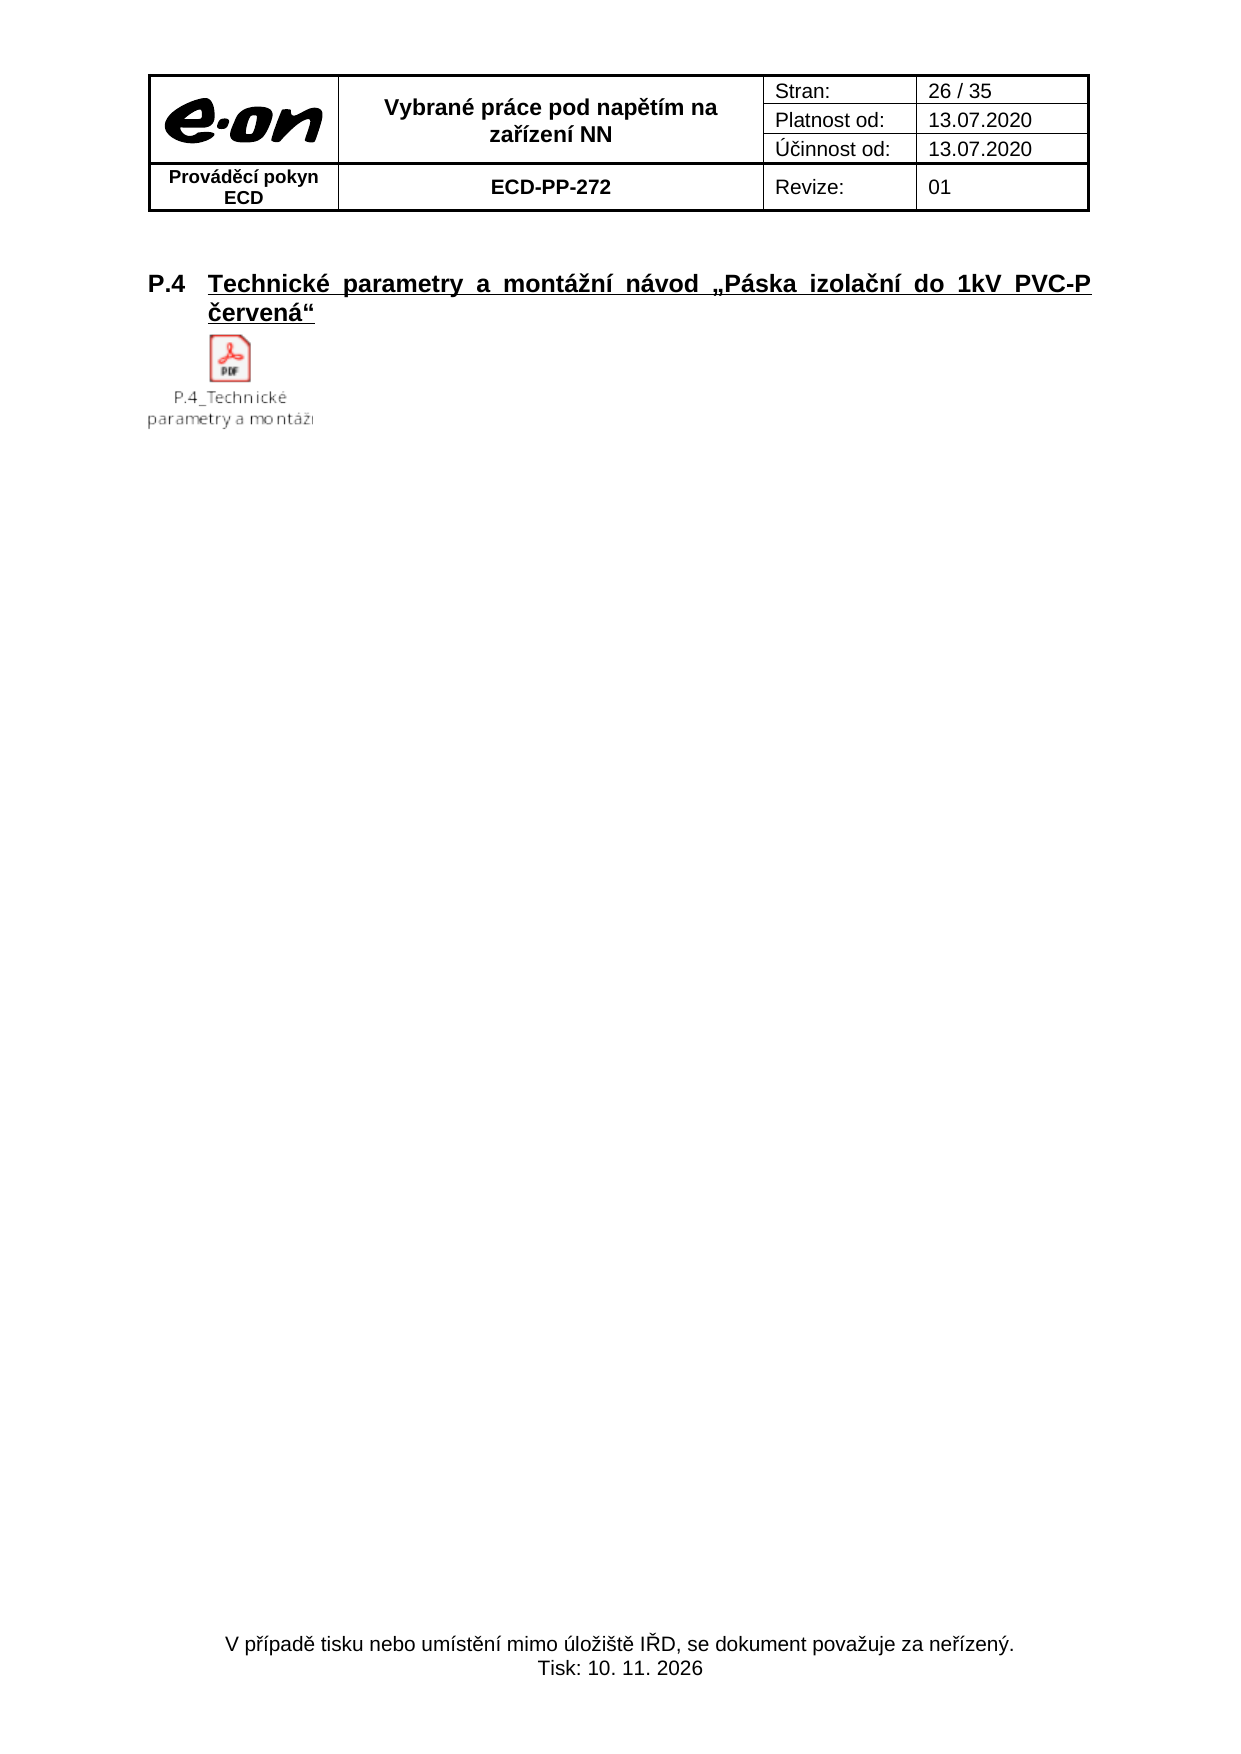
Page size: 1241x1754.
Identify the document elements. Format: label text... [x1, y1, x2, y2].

text Technické parametry a montážní návod „Páska izolační do 1kV PVC-P červená“ [148, 269, 1092, 326]
